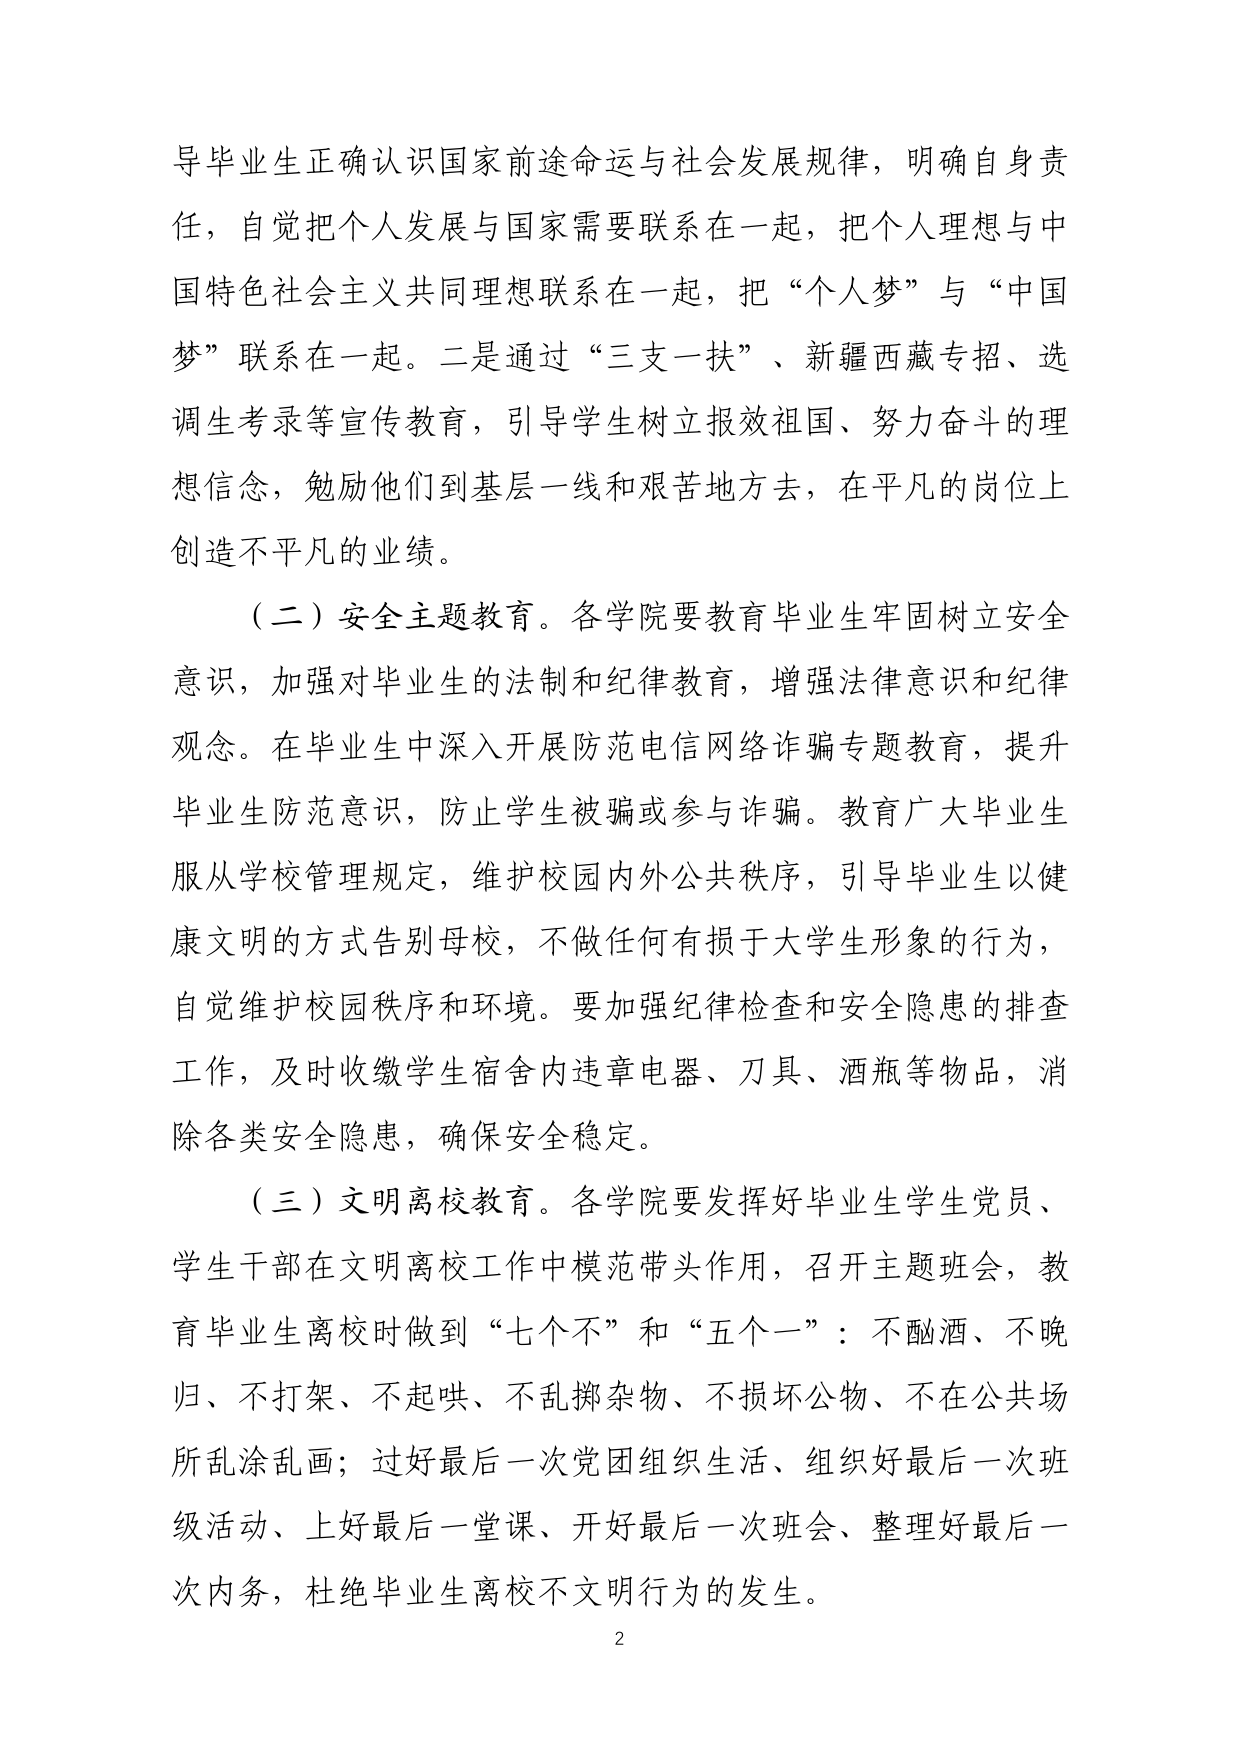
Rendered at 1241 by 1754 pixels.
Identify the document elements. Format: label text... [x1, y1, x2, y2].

text （二）安全主题教育。各学院要教育毕业生牢固树立安全意识，加强对毕业生的法制和纪律教育，增强法律意识和纪律观念。在毕业生中深入开展防范电信网络诈骗专题教育，提升毕业生防范意识，防止学生被骗或参与诈骗。教育广大毕业生服从学校管理规定，维护校园内外公共秩序，引导毕业生以健康文明的方式告别母校，不做任何有损于大学生形象的行为，自觉维护校园秩序和环境。要加强纪律检查和安全隐患的排查工作，及时收缴学生宿舍内违章电器、刀具、酒瓶等物品，消除各类安全隐患，确保安全稳定。 [170, 581, 1070, 1166]
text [170, 126, 1070, 581]
text （三）文明离校教育。各学院要发挥好毕业生学生党员、学生干部在文明离校工作中模范带头作用，召开主题班会，教育毕业生离校时做到“七个不”和“五个一”：不酗酒、不晚归、不打架、不起哄、不乱掷杂物、不损坏公物、不在公共场所乱涂乱画；过好最后一次党团组织生活、组织好最后一次班级活动、上好最后一堂课、开好最后一次班会、整理好最后一次内务，杜绝毕业生离校不文明行为的发生。 [170, 1166, 1070, 1621]
